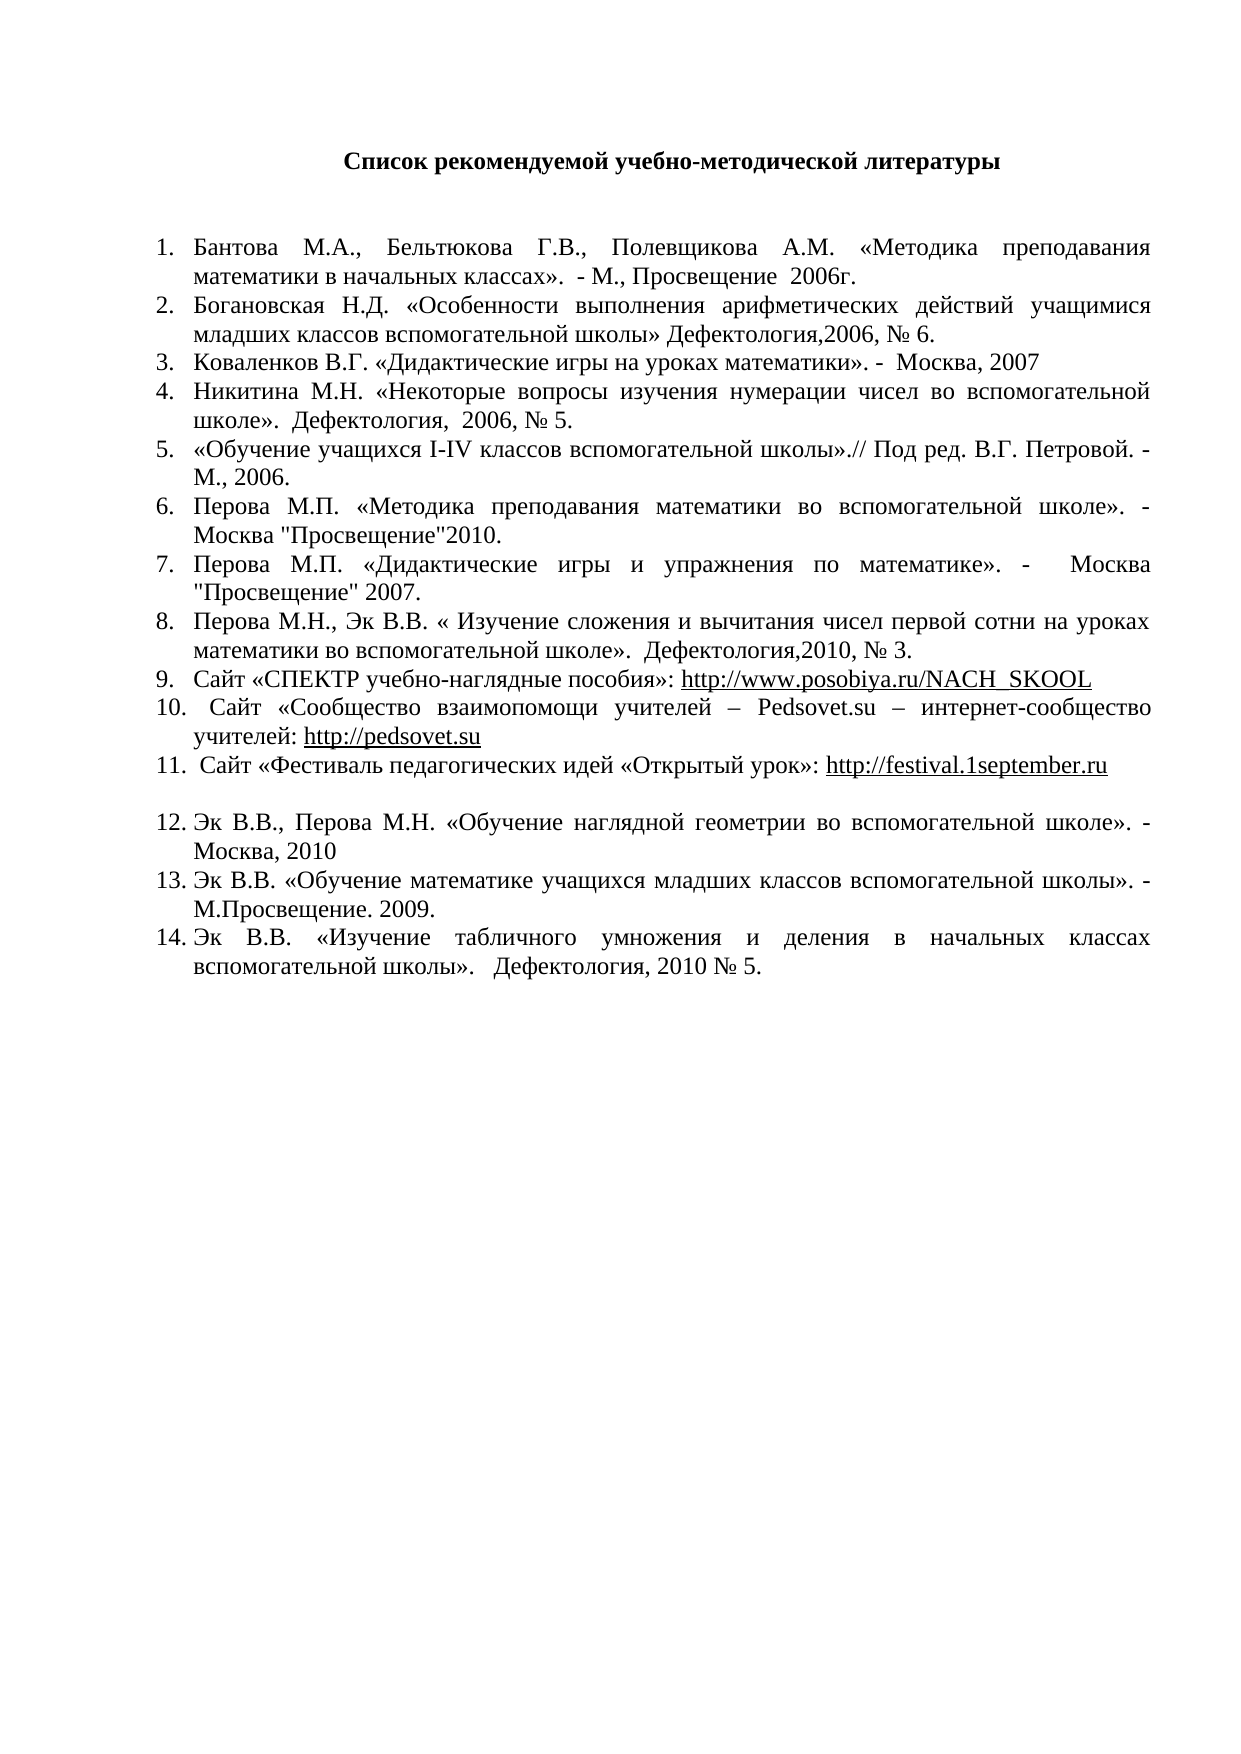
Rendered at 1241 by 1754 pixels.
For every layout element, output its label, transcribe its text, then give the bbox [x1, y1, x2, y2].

list Эк В.В., Перова М.Н. «Обучение наглядной геометрии во вспомогательной школе». - Москва, 2010 [156, 807, 1152, 865]
list Бантова М.А., Бельтюкова Г.В., Полевщикова А.М. «Методика преподавания математики в начальных классах». - М., Просвещение 2006г. [156, 232, 1152, 290]
list Перова М.П. «Дидактические игры и упражнения по математике». - Москва "Просвещение" 2007. [156, 549, 1152, 606]
list Коваленков В.Г. «Дидактические игры на уроках математики». - Москва, 2007 [156, 347, 1152, 376]
list Сайт «СПЕКТР учебно-наглядные пособия»: http://www.posobiya.ru/NACH_SKOOL [156, 664, 1152, 692]
list Эк В.В. «Изучение табличного умножения и деления в начальных классах вспомогательной школы». Дефектология, 2010 № 5. [156, 922, 1152, 980]
list Сайт «Сообщество взаимопомощи учителей – Pedsovet.su – интернет-сообщество учителей: http://pedsovet.su [156, 692, 1152, 750]
list Перова М.П. «Методика преподавания математики во вспомогательной школе». - Москва "Просвещение"2010. [156, 491, 1152, 549]
list Эк В.В. «Обучение математике учащихся младших классов вспомогательной школы». - М.Просвещение. 2009. [156, 865, 1152, 922]
list Перова М.Н., Эк В.В. « Изучение сложения и вычитания чисел первой сотни на уроках математики во вспомогательной школе». Дефектология,2010, № 3. [156, 606, 1152, 664]
list Сайт «Фестиваль педагогических идей «Открытый урок»: http://festival.1september.ru [156, 750, 1152, 779]
text Список рекомендуемой учебно-методической литературы [118, 146, 1152, 175]
list «Обучение учащихся I-IV классов вспомогательной школы».// Под ред. В.Г. Петровой. - М., 2006. [156, 434, 1152, 491]
list Богановская Н.Д. «Особенности выполнения арифметических действий учащимися младших классов вспомогательной школы» Дефектология,2006, № 6. [156, 290, 1152, 347]
list Никитина М.Н. «Некоторые вопросы изучения нумерации чисел во вспомогательной школе». Дефектология, 2006, № 5. [156, 376, 1152, 434]
